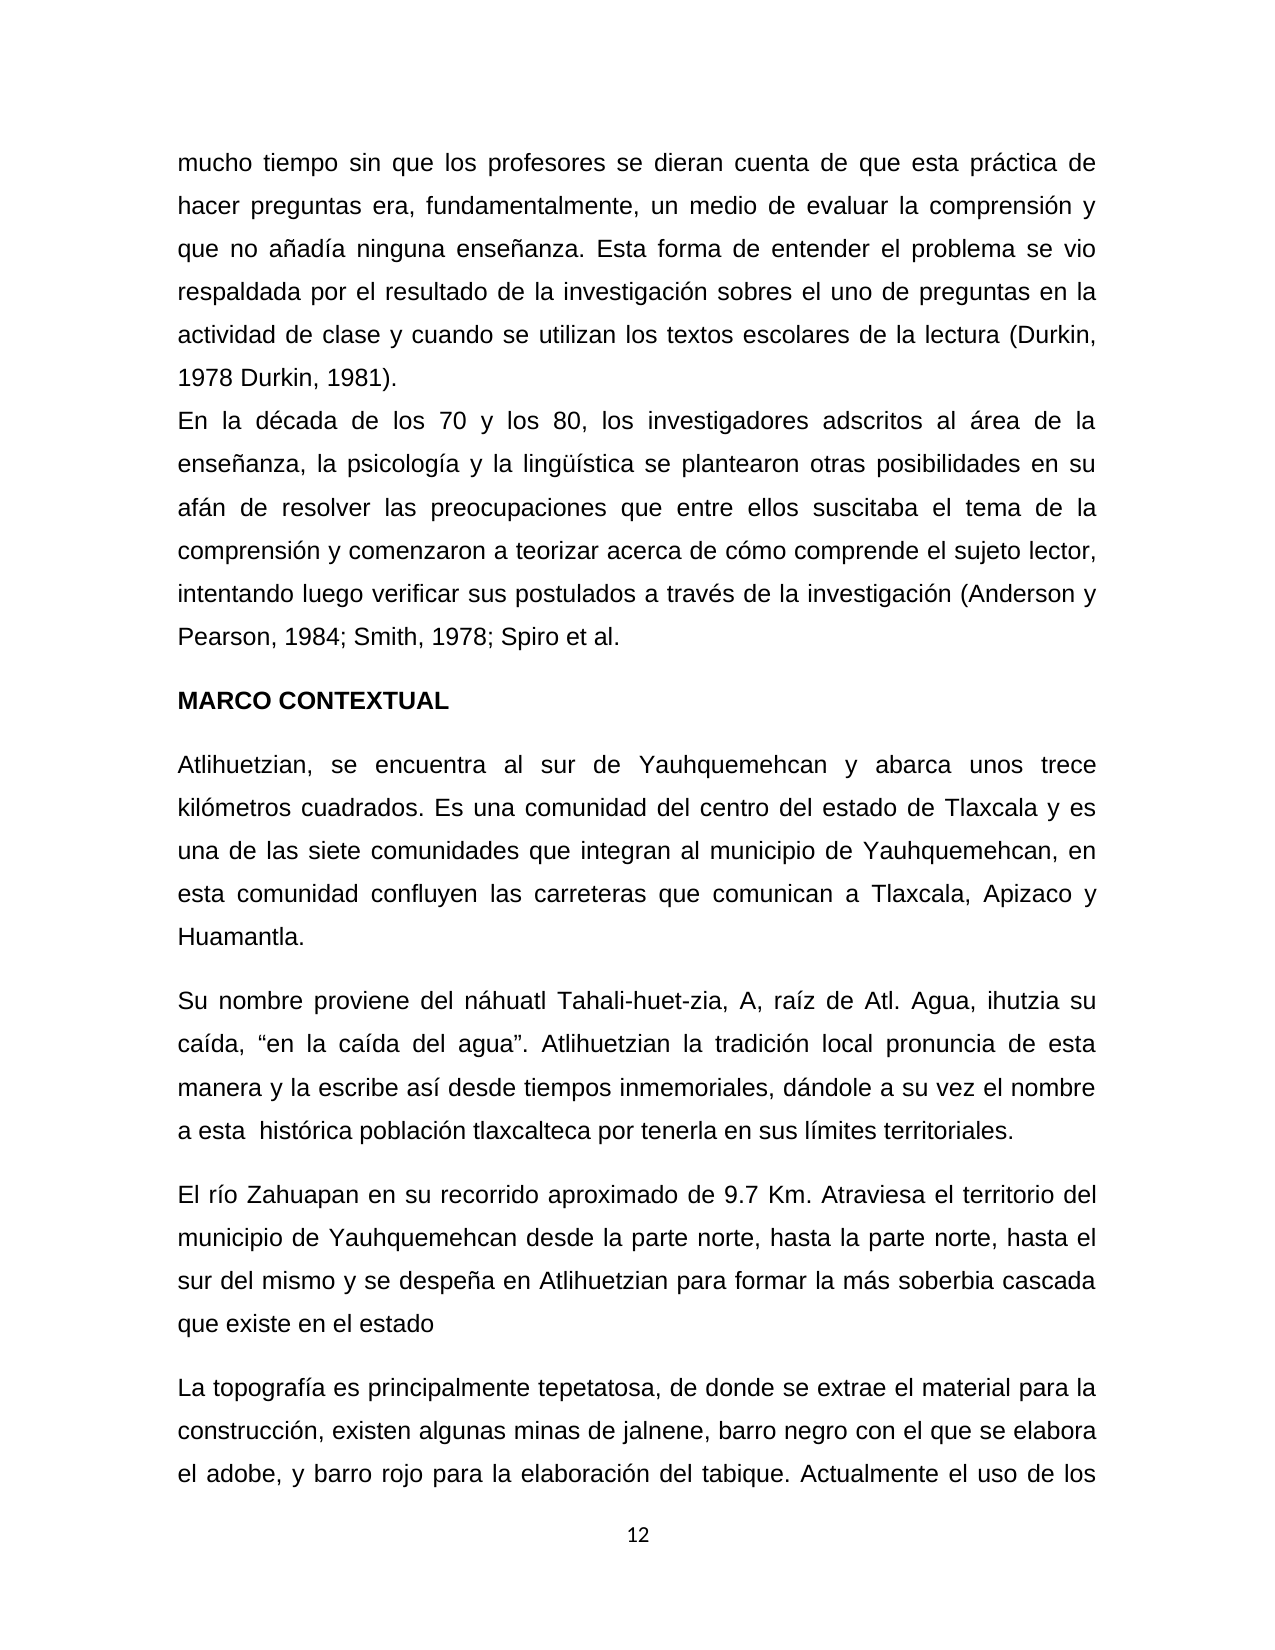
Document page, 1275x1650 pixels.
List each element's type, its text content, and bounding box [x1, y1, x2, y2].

text El río Zahuapan en su recorrido aproximado de 9.7 Km. Atraviesa el territorio del municipio de Yauhquemehcan desde la parte norte, hasta la parte norte, hasta el sur del mismo y se despeña en Atlihuetzian para formar la más soberbia cascada que existe en el estado [177, 1180, 1098, 1338]
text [177, 1373, 1098, 1488]
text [177, 148, 1098, 651]
text Atlihuetzian, se encuentra al sur de Yauhquemehcan y abarca unos trece kilómetros cuadrados. Es una comunidad del centro del estado de Tlaxcala y es una de las siete comunidades que integran al municipio de Yauhquemehcan, en esta comunidad confluyen las carreteras que comunican a Tlaxcala, Apizaco y Huamantla. [177, 750, 1098, 951]
text Su nombre proviene del náhuatl Tahali-huet-zia, A, raíz de Atl. Agua, ihutzia su caída, “en la caída del agua”. Atlihuetzian la tradición local pronuncia de esta manera y la escribe así desde tiempos inmemoriales, dándole a su vez el nombre a esta histórica población tlaxcalteca por tenerla en sus límites territoriales. [177, 986, 1098, 1144]
text MARCO CONTEXTUAL [177, 686, 1098, 715]
